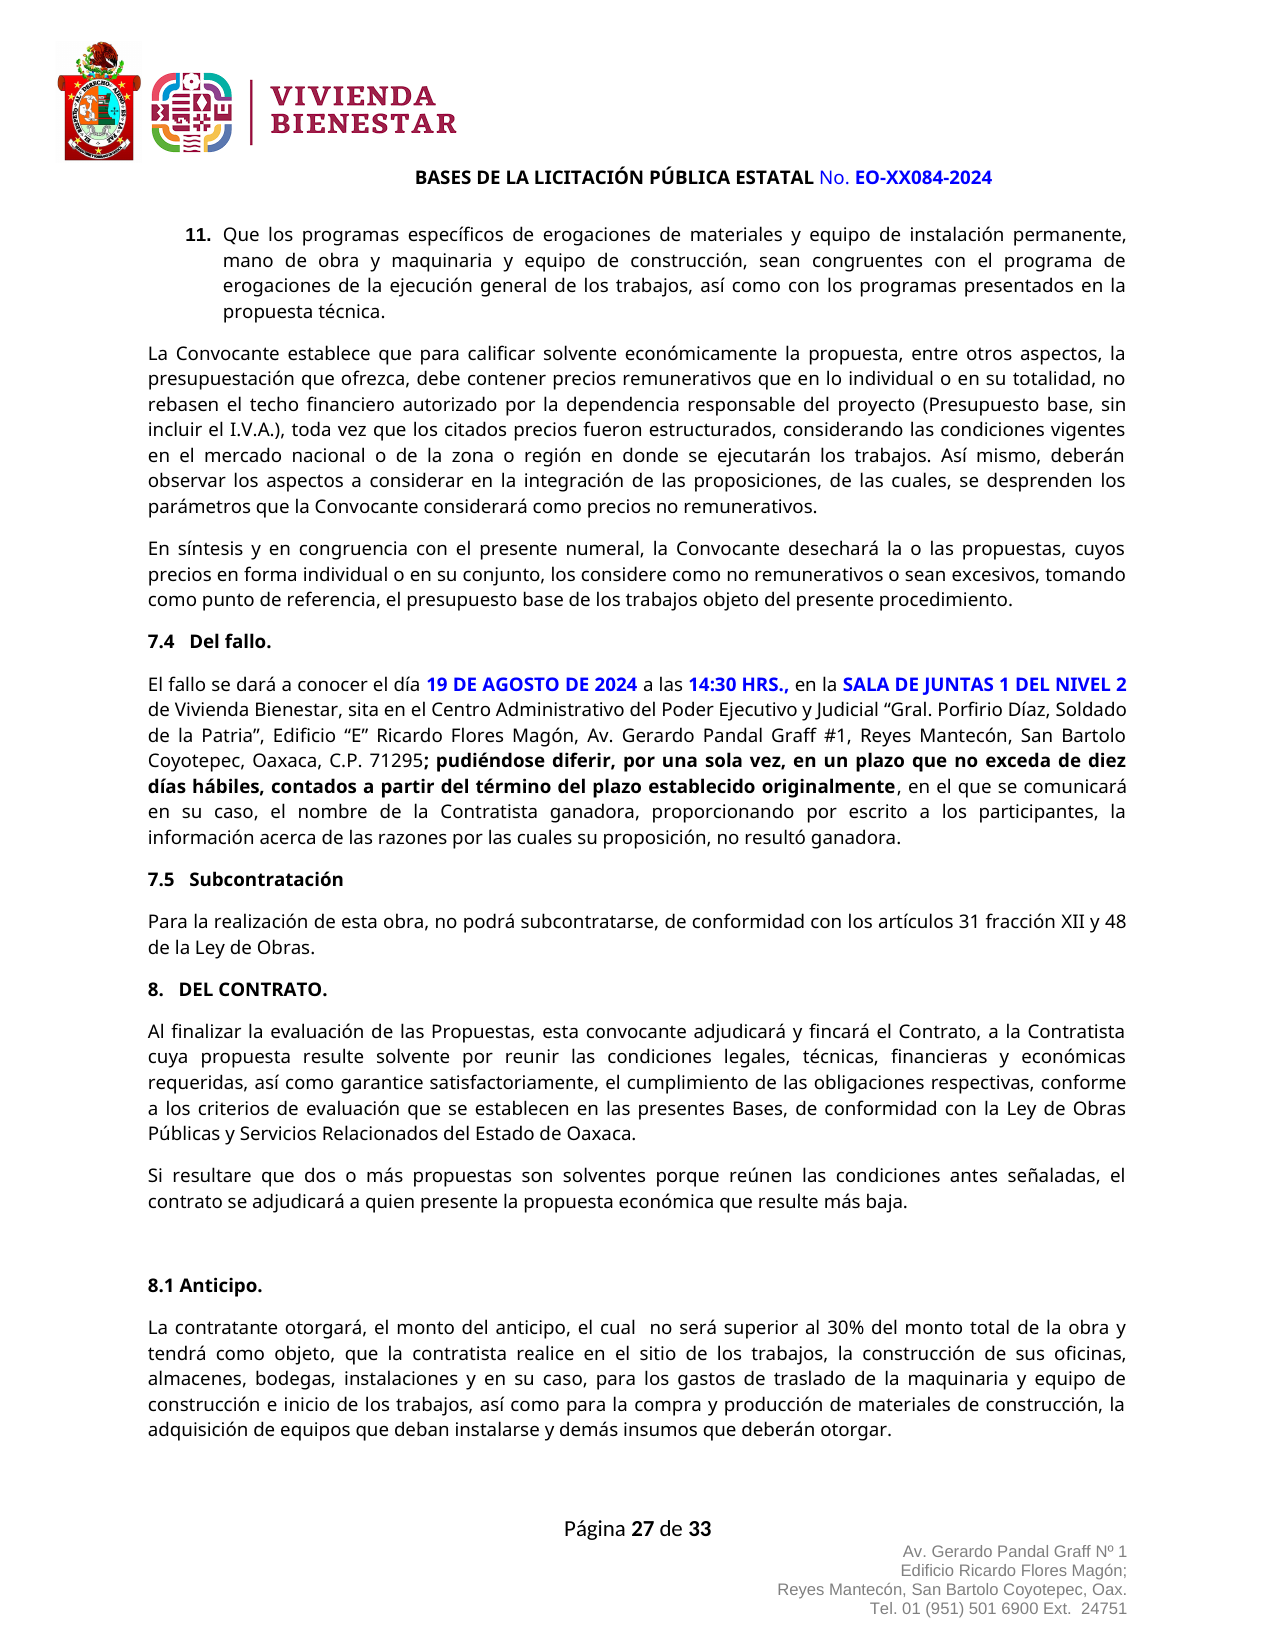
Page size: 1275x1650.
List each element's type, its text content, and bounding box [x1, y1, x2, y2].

text El fallo se dará a conocer el día 19 DE AGOSTO DE 2024 a las 14:30 HRS., en la SALA DE JUNTAS 1 DEL NIVEL 2 de Vivienda Bienestar, sita en el Centro Administrativo del Poder Ejecutivo y Judicial “Gral. Porfirio Díaz, Soldado de la Patria”, Edificio “E” Ricardo Flores Magón, Av. Gerardo Pandal Graff #1, Reyes Mantecón, San Bartolo Coyotepec, Oaxaca, C.P. 71295; pudiéndose diferir, por una sola vez, en un plazo que no exceda de diez días hábiles, contados a partir del término del plazo establecido originalmente, en el que se comunicará en su caso, el nombre de la Contratista ganadora, proporcionando por escrito a los participantes, la información acerca de las razones por las cuales su proposición, no resultó ganadora. [148, 671, 1127, 849]
picture [55, 41, 143, 163]
text Para la realización de esta obra, no podrá subcontratarse, de conformidad con los artículos 31 fracción XII y 48 de la Ley de Obras. [148, 908, 1127, 959]
text 7.5 Subcontratación [148, 866, 1127, 892]
text En síntesis y en congruencia con el presente numeral, la Convocante desechará la o las propuestas, cuyos precios en forma individual o en su conjunto, los considere como no remunerativos o sean excesivos, tomando como punto de referencia, el presupuesto base de los trabajos objeto del presente procedimiento. [148, 536, 1127, 612]
text Si resultare que dos o más propuestas son solventes porque reúnen las condiciones antes señaladas, el contrato se adjudicará a quien presente la propuesta económica que resulte más baja. [148, 1163, 1127, 1214]
text La contratante otorgará, el monto del anticipo, el cual no será superior al 30% del monto total de la obra y tendrá como objeto, que la contratista realice en el sitio de los trabajos, la construcción de sus oficinas, almacenes, bodegas, instalaciones y en su caso, para los gastos de traslado de la maquinaria y equipo de construcción e inicio de los trabajos, así como para la compra y producción de materiales de construcción, la adquisición de equipos que deban instalarse y demás insumos que deberán otorgar. [148, 1315, 1127, 1442]
text Al finalizar la evaluación de las Propuestas, esta convocante adjudicará y fincará el Contrato, a la Contratista cuya propuesta resulte solvente por reunir las condiciones legales, técnicas, financieras y económicas requeridas, así como garantice satisfactoriamente, el cumplimiento de las obligaciones respectivas, conforme a los criterios de evaluación que se establecen en las presentes Bases, de conformidad con la Ley de Obras Públicas y Servicios Relacionados del Estado de Oaxaca. [148, 1018, 1127, 1146]
text 8. DEL CONTRATO. [148, 976, 1127, 1002]
text 7.4 Del fallo. [148, 629, 1127, 654]
picture [147, 64, 473, 161]
list Que los programas específicos de erogaciones de materiales y equipo de instalación permanente, mano de obra y maquinaria y equipo de construcción, sean congruentes con el programa de erogaciones de la ejecución general de los trabajos, así como con los programas presentados en la propuesta técnica. [185, 221, 1127, 323]
text 8.1 Anticipo. [148, 1272, 1127, 1298]
text La Convocante establece que para calificar solvente económicamente la propuesta, entre otros aspectos, la presupuestación que ofrezca, debe contener precios remunerativos que en lo individual o en su totalidad, no rebasen el techo financiero autorizado por la dependencia responsable del proyecto (Presupuesto base, sin incluir el I.V.A.), toda vez que los citados precios fueron estructurados, considerando las condiciones vigentes en el mercado nacional o de la zona o región en donde se ejecutarán los trabajos. Así mismo, deberán observar los aspectos a considerar en la integración de las proposiciones, de las cuales, se desprenden los parámetros que la Convocante considerará como precios no remunerativos. [148, 340, 1127, 519]
